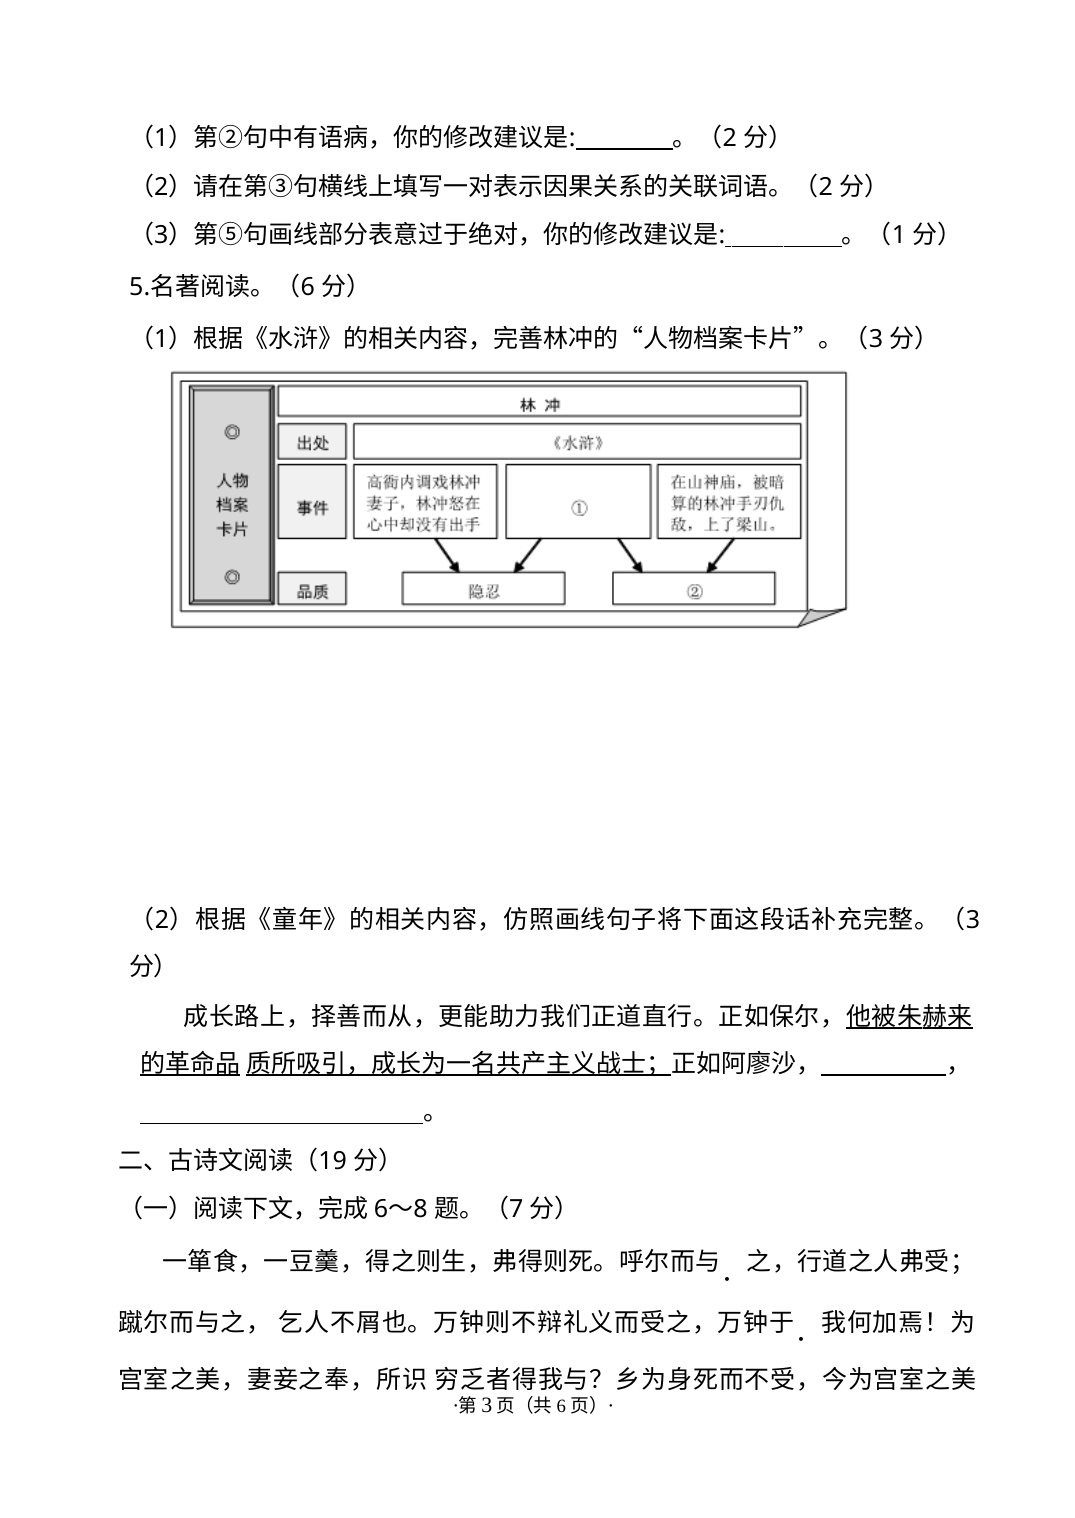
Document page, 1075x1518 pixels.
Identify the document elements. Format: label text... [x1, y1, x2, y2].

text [118, 1242, 976, 1396]
text 二、古诗文阅读（19 分） [118, 1140, 981, 1177]
text 5.名著阅读。（6 分） [129, 266, 981, 302]
text 。 [140, 1092, 981, 1128]
text （一）阅读下文，完成 6～8 题。（7 分） [118, 1188, 981, 1224]
text （1）第②句中有语病，你的修改建议是: 。（2 分） [129, 114, 981, 154]
picture [163, 367, 855, 635]
text 成长路上，择善而从，更能助力我们正道直行。正如保尔，他被朱赫来的革命品 质所吸引，成长为一名共产主义战士；正如阿廖沙， ， [140, 996, 975, 1080]
text （3）第⑤句画线部分表意过于绝对，你的修改建议是: 。（1 分） [129, 214, 981, 251]
text （1）根据《水浒》的相关内容，完善林冲的“人物档案卡片”。（3 分） [129, 318, 981, 355]
text （2）请在第③句横线上填写一对表示因果关系的关联词语。（2 分） [129, 166, 981, 202]
text （2）根据《童年》的相关内容，仿照画线句子将下面这段话补充完整。（3 分） [129, 900, 981, 983]
